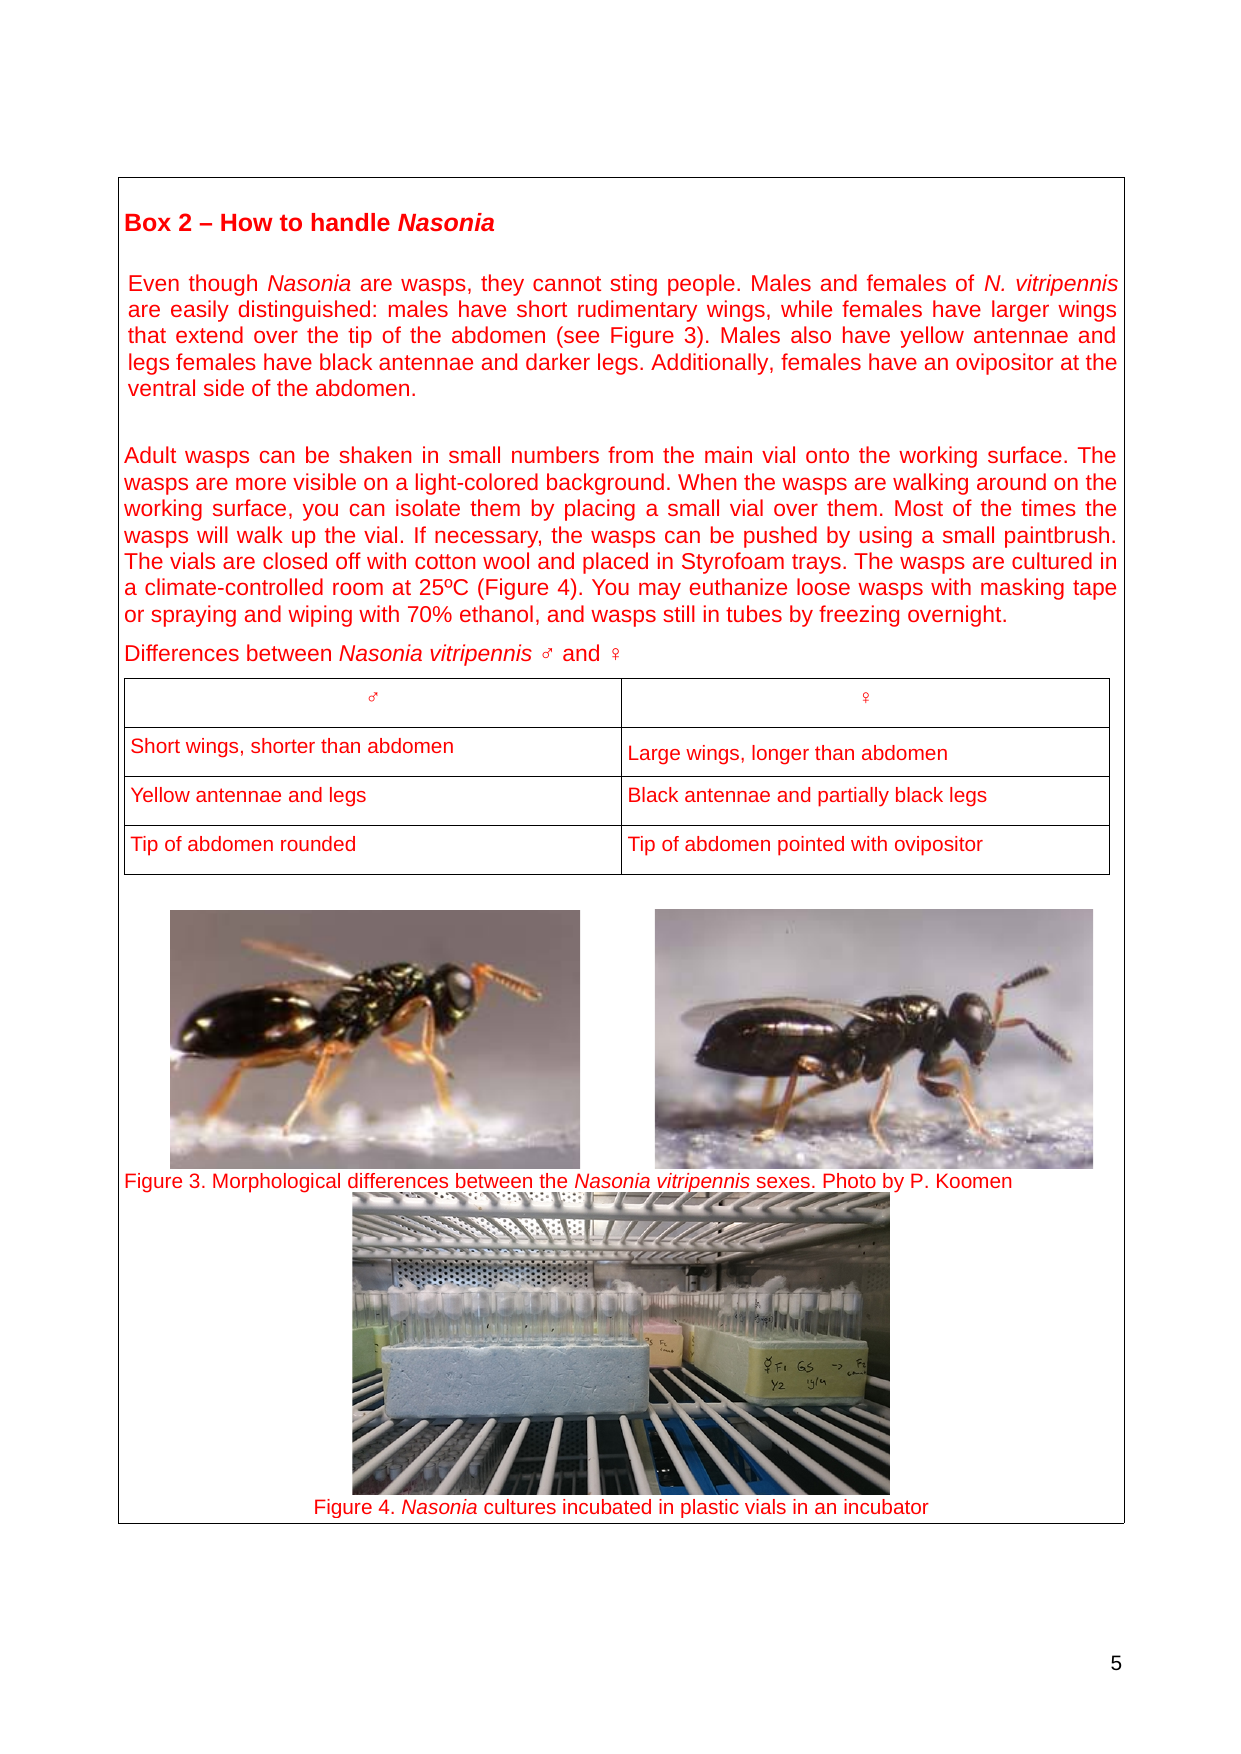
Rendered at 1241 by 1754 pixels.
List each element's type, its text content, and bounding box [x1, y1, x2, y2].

table_cell Box 2 – How to handle Nasonia Even though Nasonia are wasps, they cannot sting people. Males and females of N. vitripennis are easily distinguished: males have short rudimentary wings, while females have larger wings that extend over the tip of the abdomen (see Figure 3). Males also have yellow antennae and legs females have black antennae and darker legs. Additionally, females have an ovipositor at the ventral side of the abdomen. Adult wasps can be shaken in small numbers from the main vial onto the working surface. The wasps are more visible on a light-colored background. When the wasps are walking around on the working surface, you can isolate them by placing a small vial over them. Most of the times the wasps will walk up the vial. If necessary, the wasps can be pushed by using a small paintbrush. The vials are closed off with cotton wool and placed in Styrofoam trays. The wasps are cultured in a climate-controlled room at 25ºC (Figure 4). You may euthanize loose wasps with masking tape or spraying and wiping with 70% ethanol, and wasps still in tubes by freezing overnight. Differences between Nasonia vitripennis ♂ and ♀ Figure 3. Morphological differences between the Nasonia vitripennis sexes. Photo by P. Koomen Figure 4. Nasonia cultures incubated in plastic vials in an incubator [119, 178, 1124, 1523]
picture [352, 1192, 890, 1495]
picture [170, 910, 580, 1169]
picture [654, 909, 1094, 1169]
